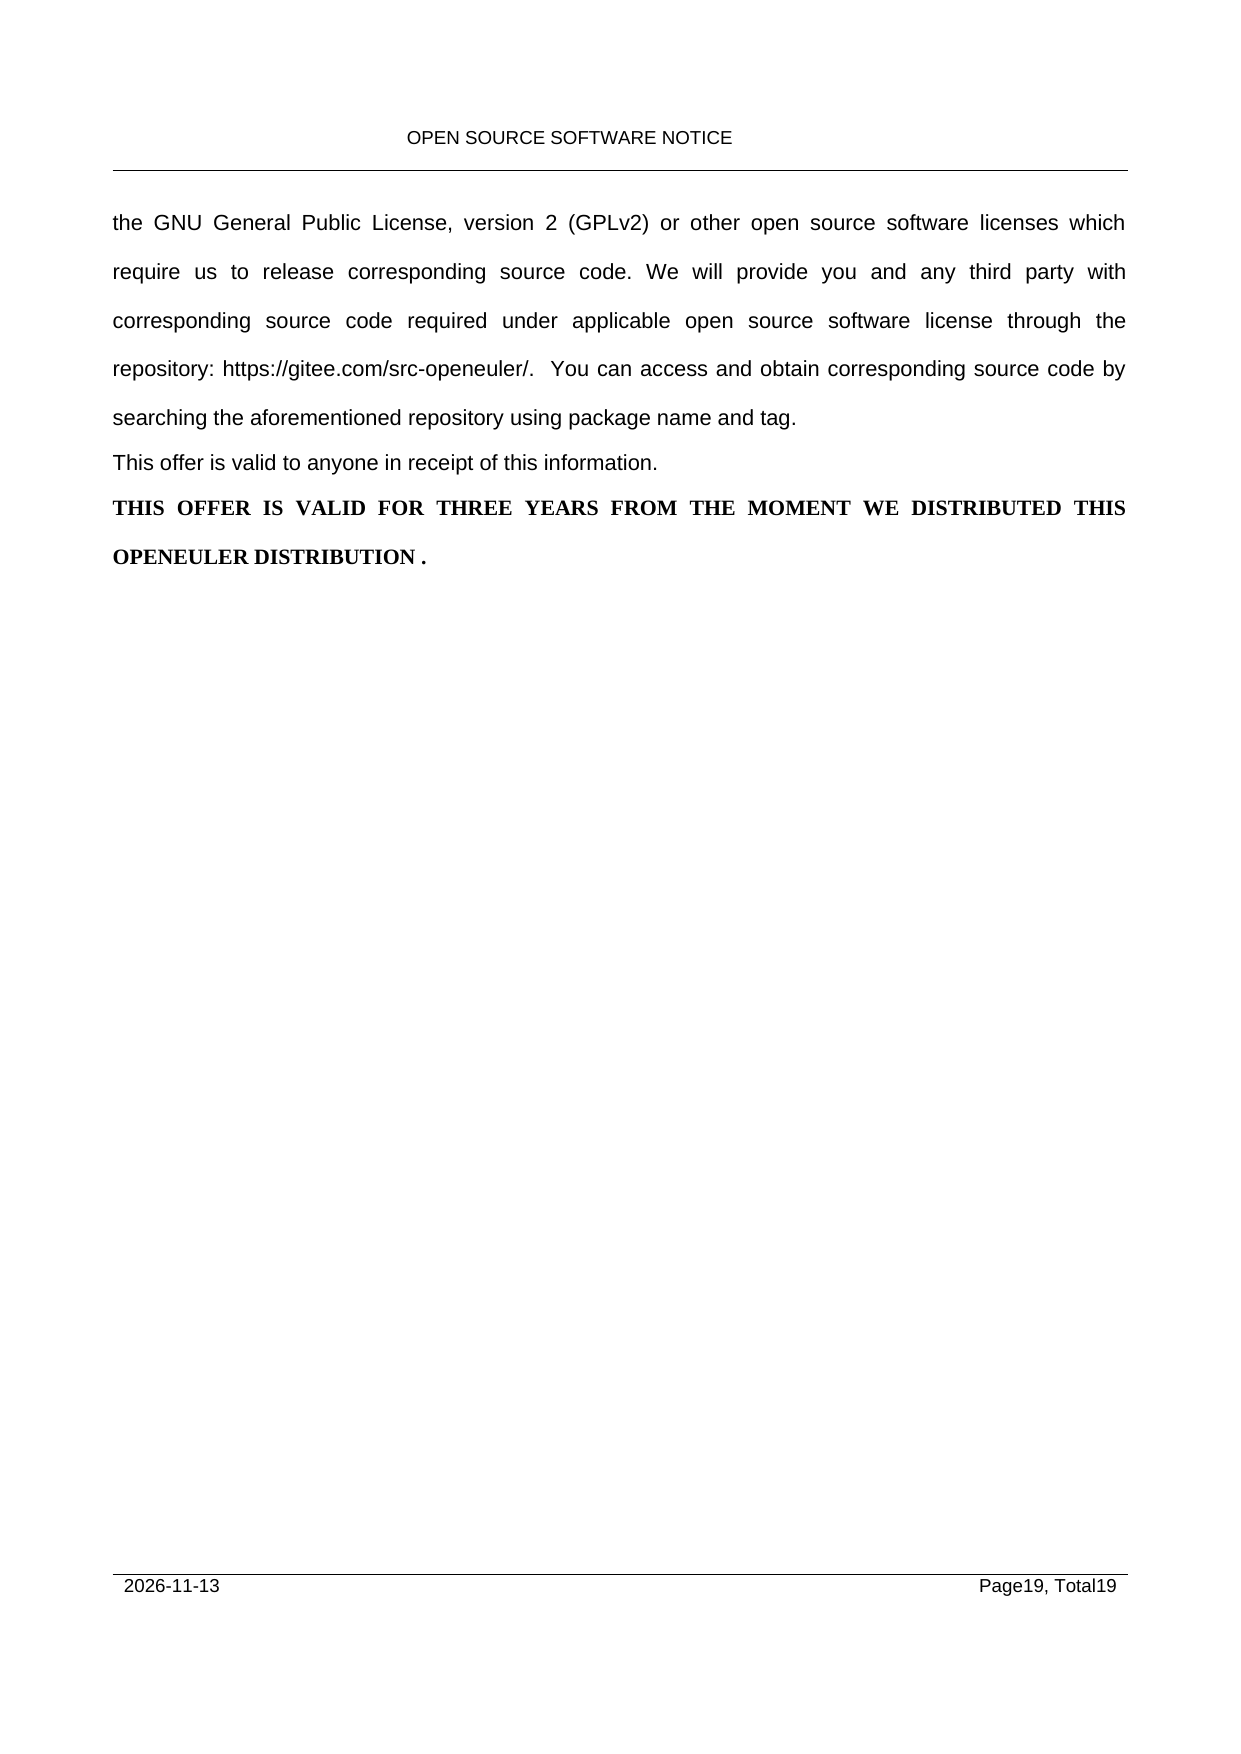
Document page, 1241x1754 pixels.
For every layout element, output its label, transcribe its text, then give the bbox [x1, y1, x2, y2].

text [112, 206, 1128, 434]
text This offer is valid to anyone in receipt of this information. [112, 446, 1128, 479]
text THIS OFFER IS VALID FOR THREE YEARS FROM THE MOMENT WE DISTRIBUTED THIS OPENEULER DISTRIBUTION . [112, 492, 1128, 573]
